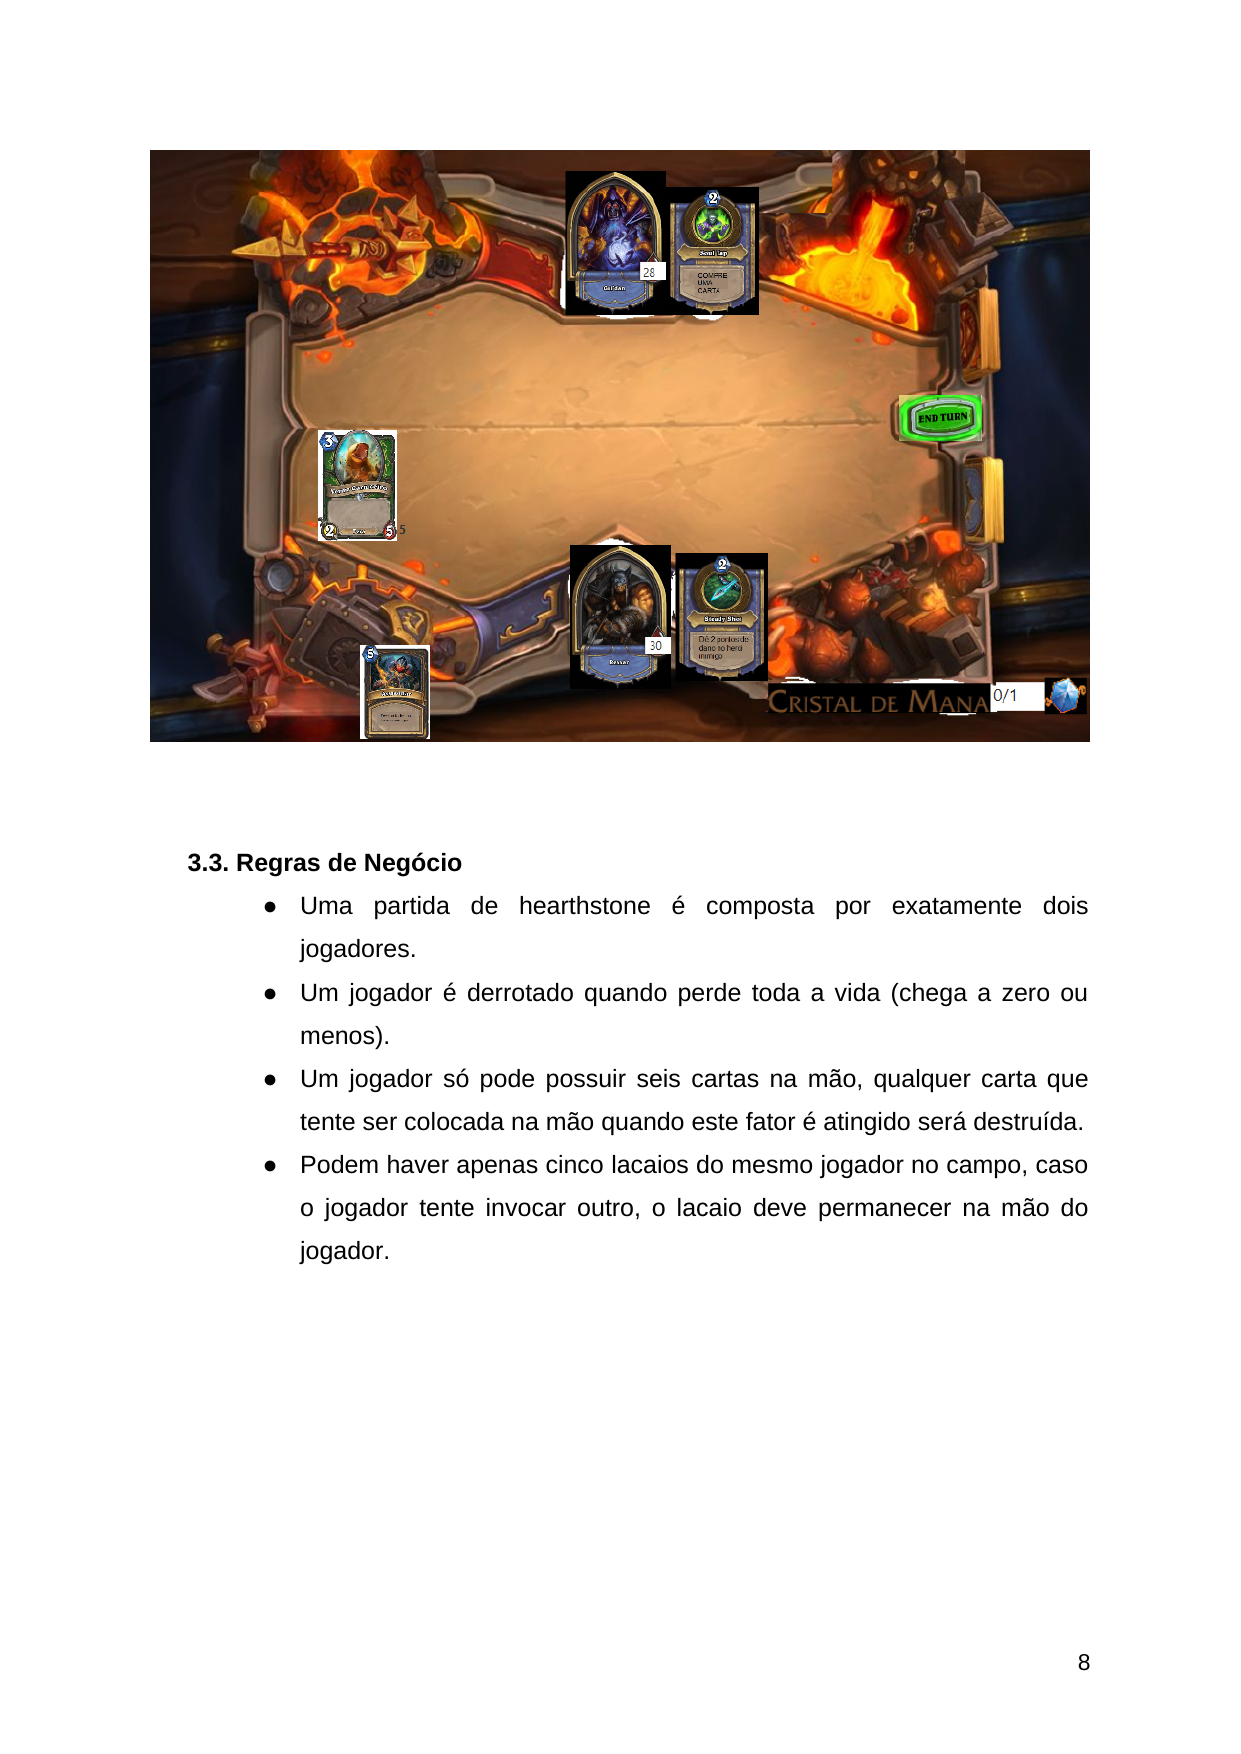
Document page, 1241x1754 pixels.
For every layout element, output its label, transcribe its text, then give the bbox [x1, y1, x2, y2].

text 3.3. Regras de Negócio [187, 848, 1090, 877]
list Uma partida de hearthstone é composta por exatamente dois jogadores. [262, 891, 1090, 963]
list Um jogador só pode possuir seis cartas na mão, qualquer carta que tente ser colocada na mão quando este fator é atingido será destruída. [262, 1064, 1090, 1136]
list Podem haver apenas cinco lacaios do mesmo jogador no campo, caso o jogador tente invocar outro, o lacaio deve permanecer na mão do jogador. [262, 1150, 1090, 1265]
picture [150, 150, 1091, 742]
list Um jogador é derrotado quando perde toda a vida (chega a zero ou menos). [262, 978, 1090, 1049]
